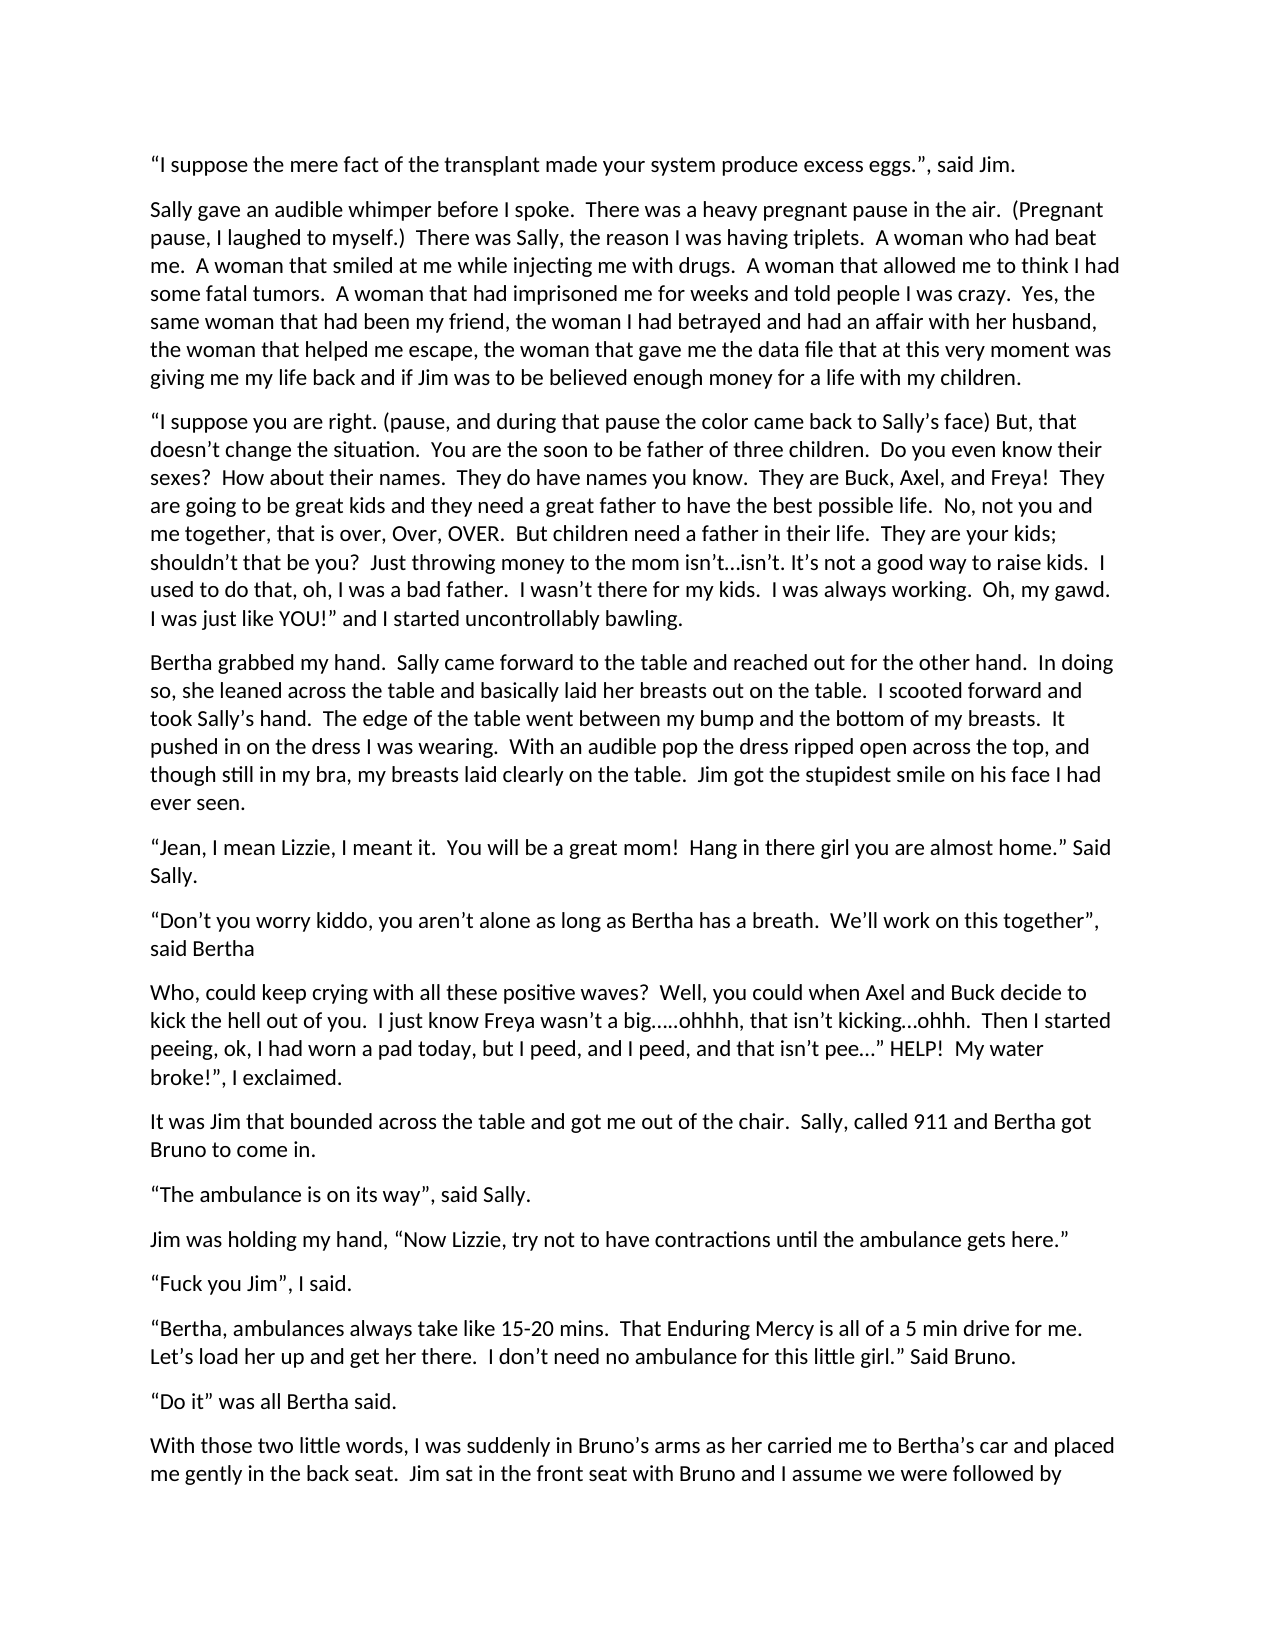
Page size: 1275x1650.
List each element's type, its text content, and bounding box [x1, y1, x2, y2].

text “Fuck you Jim”, I said. [150, 1269, 1125, 1297]
text Sally gave an audible whimper before I spoke. There was a heavy pregnant pause in the air. (Pregnant pause, I laughed to myself.) There was Sally, the reason I was having triplets. A woman who had beat me. A woman that smiled at me while injecting me with drugs. A woman that allowed me to think I had some fatal tumors. A woman that had imprisoned me for weeks and told people I was crazy. Yes, the same woman that had been my friend, the woman I had betrayed and had an affair with her husband, the woman that helped me escape, the woman that gave me the data file that at this very moment was giving me my life back and if Jim was to be believed enough money for a life with my children. [150, 195, 1125, 391]
text “Don’t you worry kiddo, you aren’t alone as long as Bertha has a breath. We’ll work on this together”, said Bertha [150, 906, 1125, 962]
text Jim was holding my hand, “Now Lizzie, try not to have contractions until the ambulance gets here.” [150, 1225, 1125, 1253]
text “The ambulance is on its way”, said Sally. [150, 1180, 1125, 1208]
text Who, could keep crying with all these positive waves? Well, you could when Axel and Buck decide to kick the hell out of you. I just know Freya wasn’t a big…..ohhhh, that isn’t kicking…ohhh. Then I started peeing, ok, I had worn a pad today, but I peed, and I peed, and that isn’t pee…” HELP! My water broke!”, I exclaimed. [150, 978, 1125, 1091]
text “I suppose the mere fact of the transplant made your system produce excess eggs.”, said Jim. [150, 150, 1125, 178]
text “Bertha, ambulances always take like 15-20 mins. That Enduring Mercy is all of a 5 min drive for me. Let’s load her up and get her there. I don’t need no ambulance for this little girl.” Said Bruno. [150, 1314, 1125, 1370]
text It was Jim that bounded across the table and got me out of the chair. Sally, called 911 and Bertha got Bruno to come in. [150, 1107, 1125, 1163]
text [150, 1431, 1125, 1487]
text “Jean, I mean Lizzie, I meant it. You will be a great mom! Hang in there girl you are almost home.” Said Sally. [150, 833, 1125, 889]
text “Do it” was all Bertha said. [150, 1387, 1125, 1415]
text “I suppose you are right. (pause, and during that pause the color came back to Sally’s face) But, that doesn’t change the situation. You are the soon to be father of three children. Do you even know their sexes? How about their names. They do have names you know. They are Buck, Axel, and Freya! They are going to be great kids and they need a great father to have the best possible life. No, not you and me together, that is over, Over, OVER. But children need a father in their life. They are your kids; shouldn’t that be you? Just throwing money to the mom isn’t…isn’t. It’s not a good way to raise kids. I used to do that, oh, I was a bad father. I wasn’t there for my kids. I was always working. Oh, my gawd. I was just like YOU!” and I started uncontrollably bawling. [150, 407, 1125, 632]
text Bertha grabbed my hand. Sally came forward to the table and reached out for the other hand. In doing so, she leaned across the table and basically laid her breasts out on the table. I scooted forward and took Sally’s hand. The edge of the table went between my bump and the bottom of my breasts. It pushed in on the dress I was wearing. With an audible pop the dress ripped open across the top, and though still in my bra, my breasts laid clearly on the table. Jim got the stupidest smile on his face I had ever seen. [150, 648, 1125, 816]
